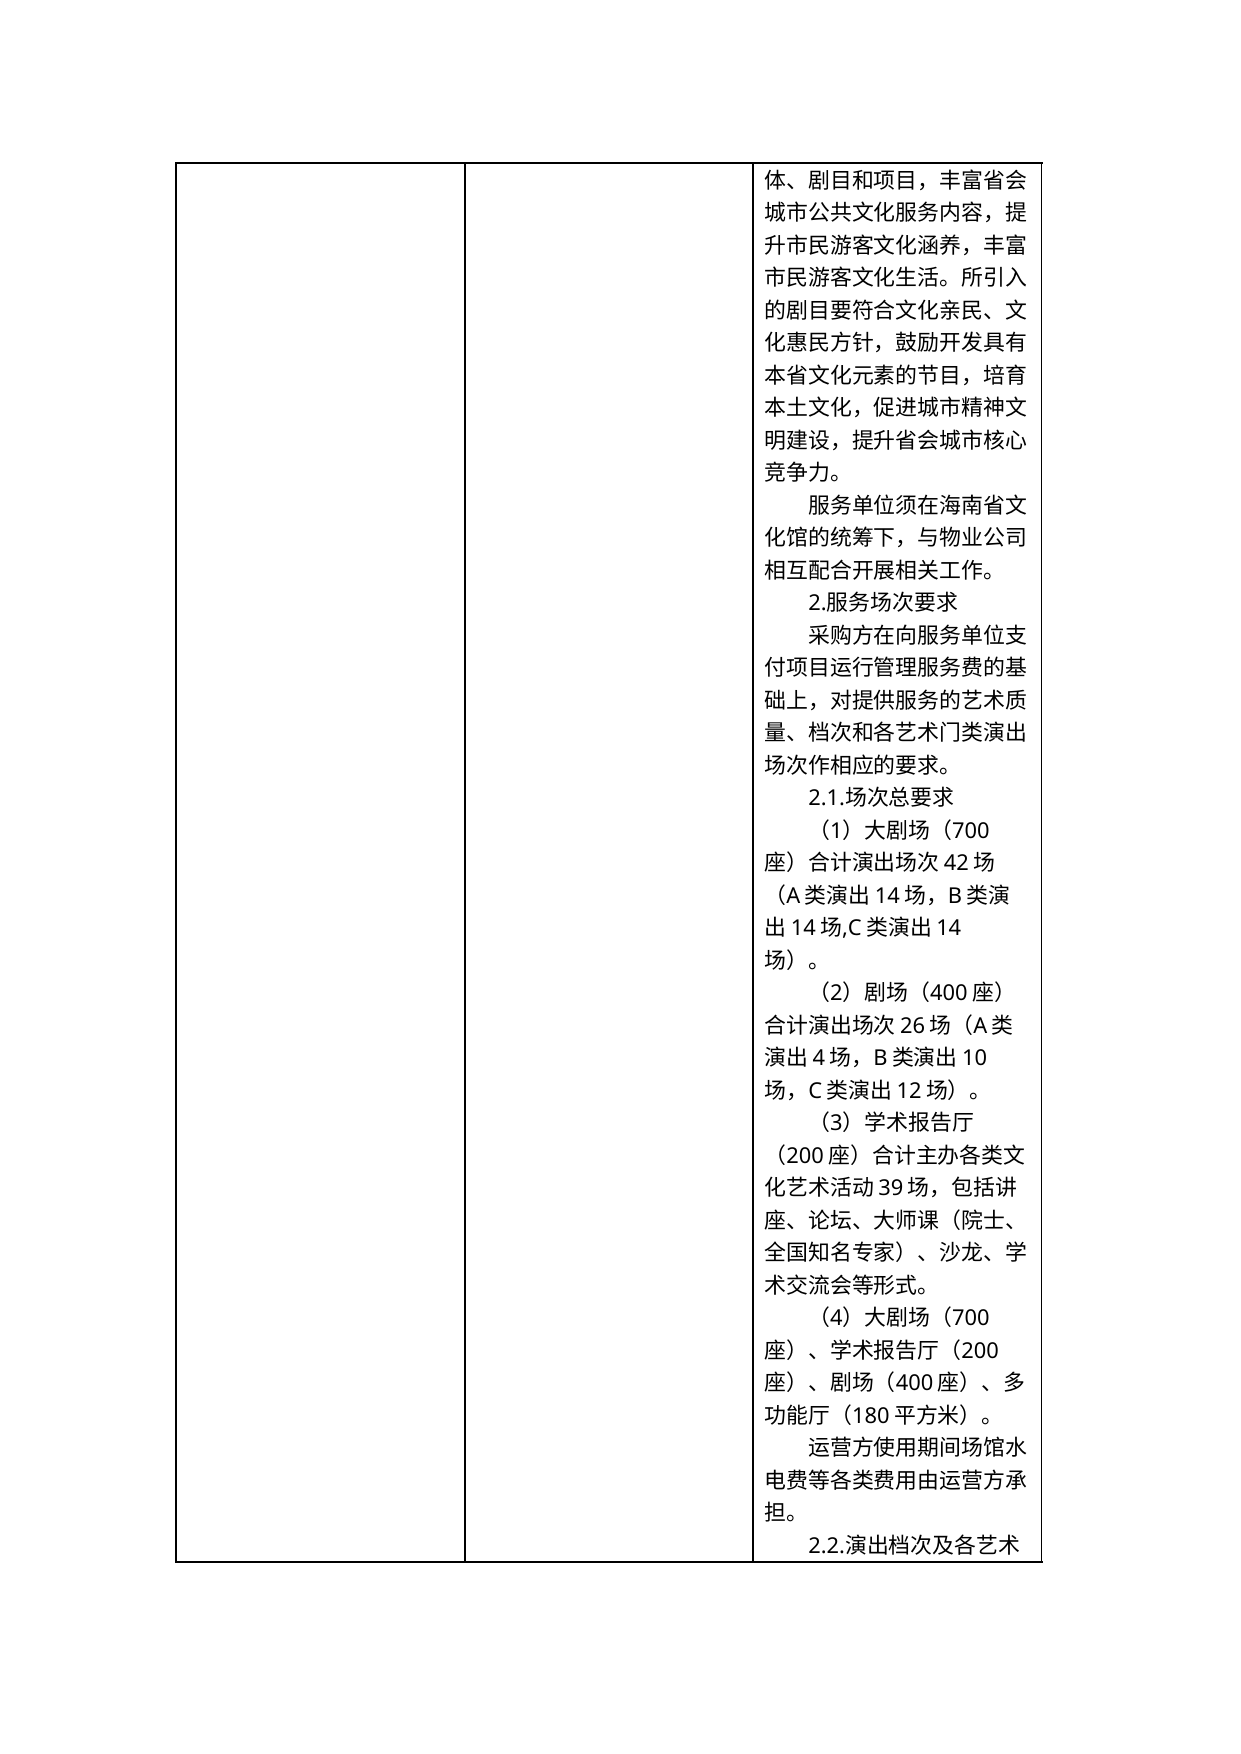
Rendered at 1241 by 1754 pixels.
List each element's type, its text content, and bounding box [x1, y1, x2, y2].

table_cell ★ [466, 164, 752, 1561]
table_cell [754, 164, 1041, 1561]
table_cell 1 [177, 164, 464, 1561]
